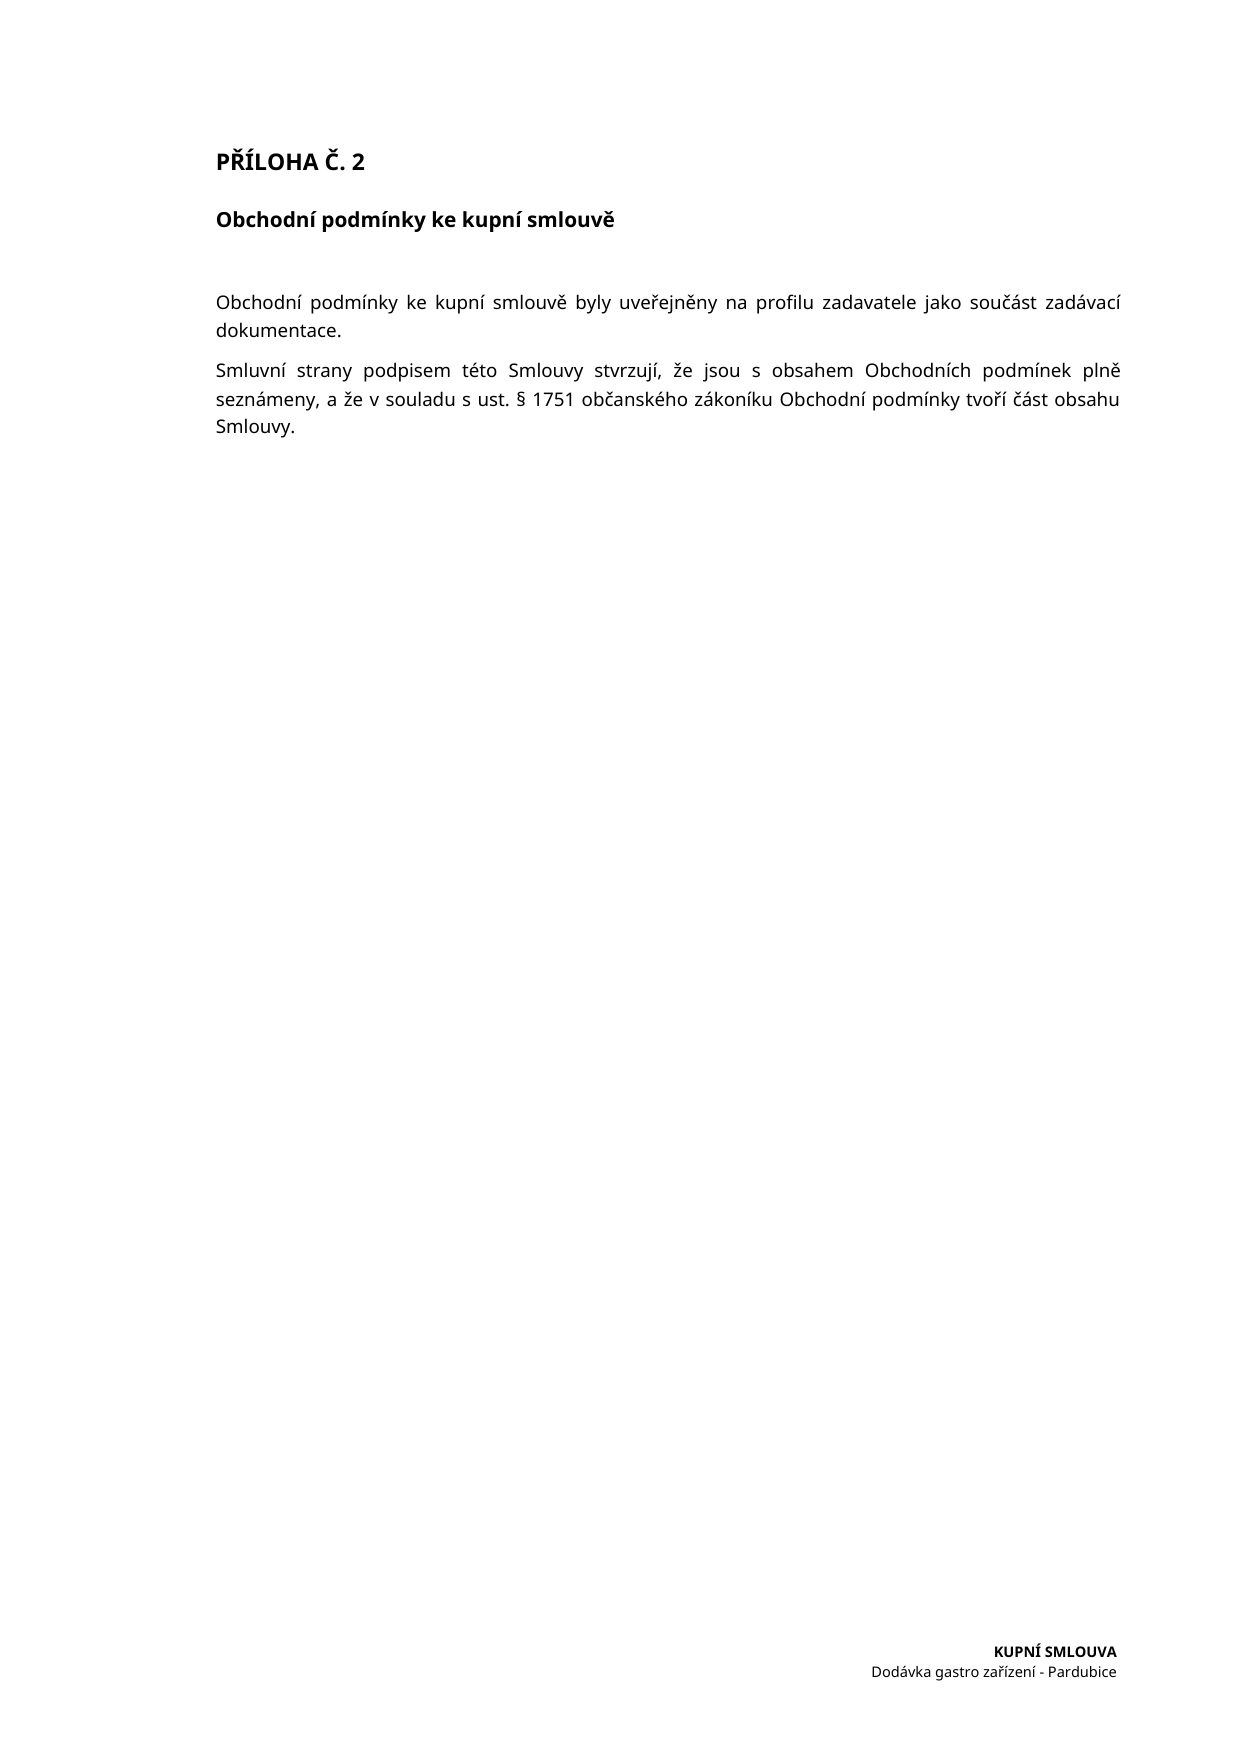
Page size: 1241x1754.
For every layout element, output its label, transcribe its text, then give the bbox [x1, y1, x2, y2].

text Příloha č. 2 [216, 146, 1122, 177]
text Obchodní podmínky ke kupní smlouvě byly uveřejněny na profilu zadavatele jako součást zadávací dokumentace. [216, 289, 1122, 343]
text Smluvní strany podpisem této Smlouvy stvrzují, že jsou s obsahem Obchodních podmínek plně seznámeny, a že v souladu s ust. § 1751 občanského zákoníku Obchodní podmínky tvoří část obsahu Smlouvy. [216, 358, 1122, 439]
text Obchodní podmínky ke kupní smlouvě [216, 205, 1122, 233]
